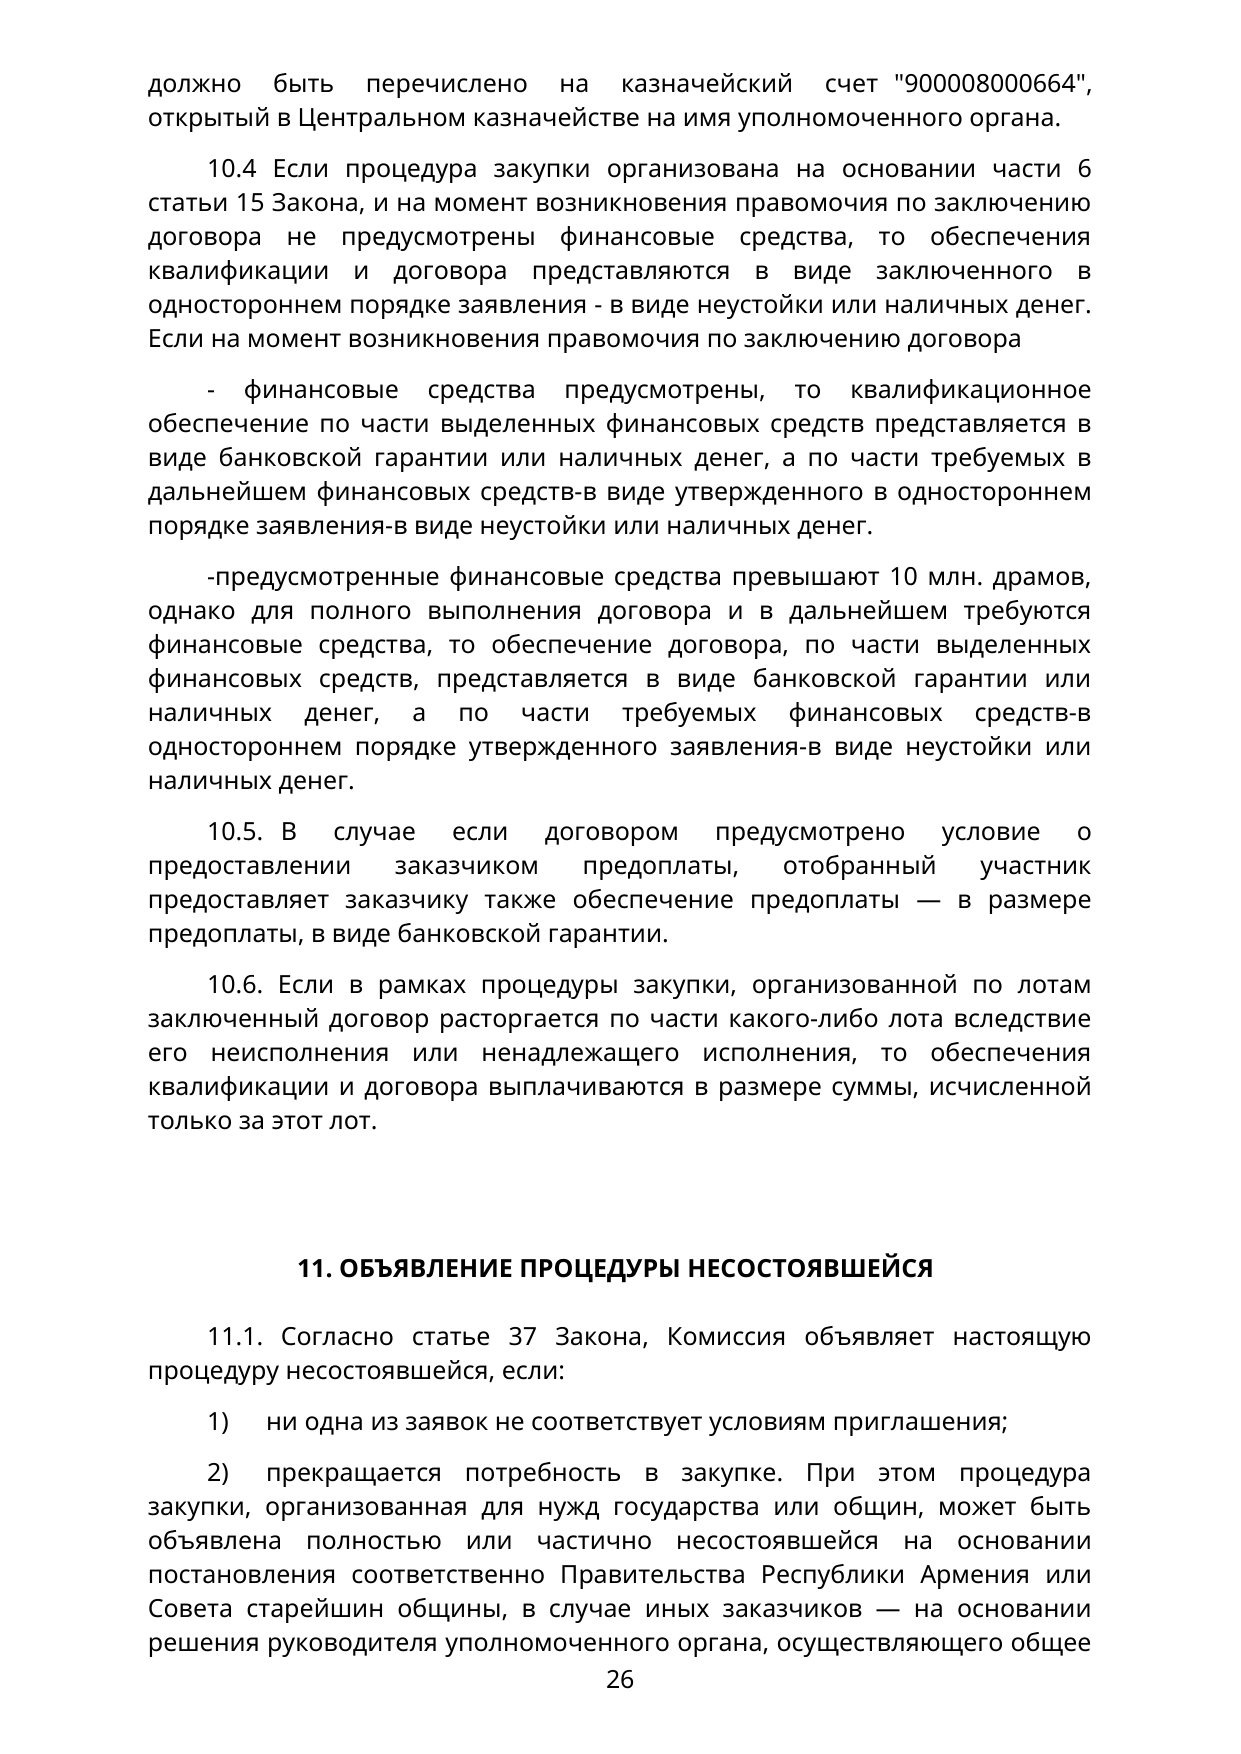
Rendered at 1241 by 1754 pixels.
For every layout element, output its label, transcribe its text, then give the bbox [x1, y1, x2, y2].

text 11.1. Согласно статье 37 Закона, Комиссия объявляет настоящую процедуру несостоявшейся, если: [148, 1319, 1092, 1387]
text 10.6. Если в рамках процедуры закупки, организованной по лотам заключенный договор расторгается по части какого-либо лота вследствие его неисполнения или ненадлежащего исполнения, то обеспечения квалификации и договора выплачиваются в размере суммы, исчисленной только за этот лот. [148, 967, 1092, 1137]
text Обеспечение договора, представленное в виде наличных денег, должно быть перечислено на казначейский счет "900008000664", открытый в Центральном казначействе на имя уполномоченного органа. [148, 66, 1092, 134]
text 11. ОБЪЯВЛЕНИЕ ПРОЦЕДУРЫ НЕСОСТОЯВШЕЙСЯ [148, 1251, 1092, 1284]
text - финансовые средства предусмотрены, то квалификационное обеспечение по части выделенных финансовых средств представляется в виде банковской гарантии или наличных денег, а по части требуемых в дальнейшем финансовых средств-в виде утвержденного в одностороннем порядке заявления-в виде неустойки или наличных денег. [148, 372, 1092, 542]
text 10.5. В случае если договором предусмотрено условие о предоставлении заказчиком предоплаты, отобранный участник предоставляет заказчику также обеспечение предоплаты — в размере предоплаты, в виде банковской гарантии. [148, 814, 1092, 950]
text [148, 1454, 1092, 1658]
text -предусмотренные финансовые средства превышают 10 млн. драмов, однако для полного выполнения договора и в дальнейшем требуются финансовые средства, то обеспечение договора, по части выделенных финансовых средств, представляется в виде банковской гарантии или наличных денег, а по части требуемых финансовых средств-в одностороннем порядке утвержденного заявления-в виде неустойки или наличных денег. [148, 559, 1092, 797]
text 10.4 Если процедура закупки организована на основании части 6 статьи 15 Закона, и на момент возникновения правомочия по заключению договора не предусмотрены финансовые средства, то обеспечения квалификации и договора представляются в виде заключенного в одностороннем порядке заявления - в виде неустойки или наличных денег. Если на момент возникновения правомочия по заключению договора [148, 151, 1092, 355]
text 1) ни одна из заявок не соответствует условиям приглашения; [148, 1403, 1092, 1437]
